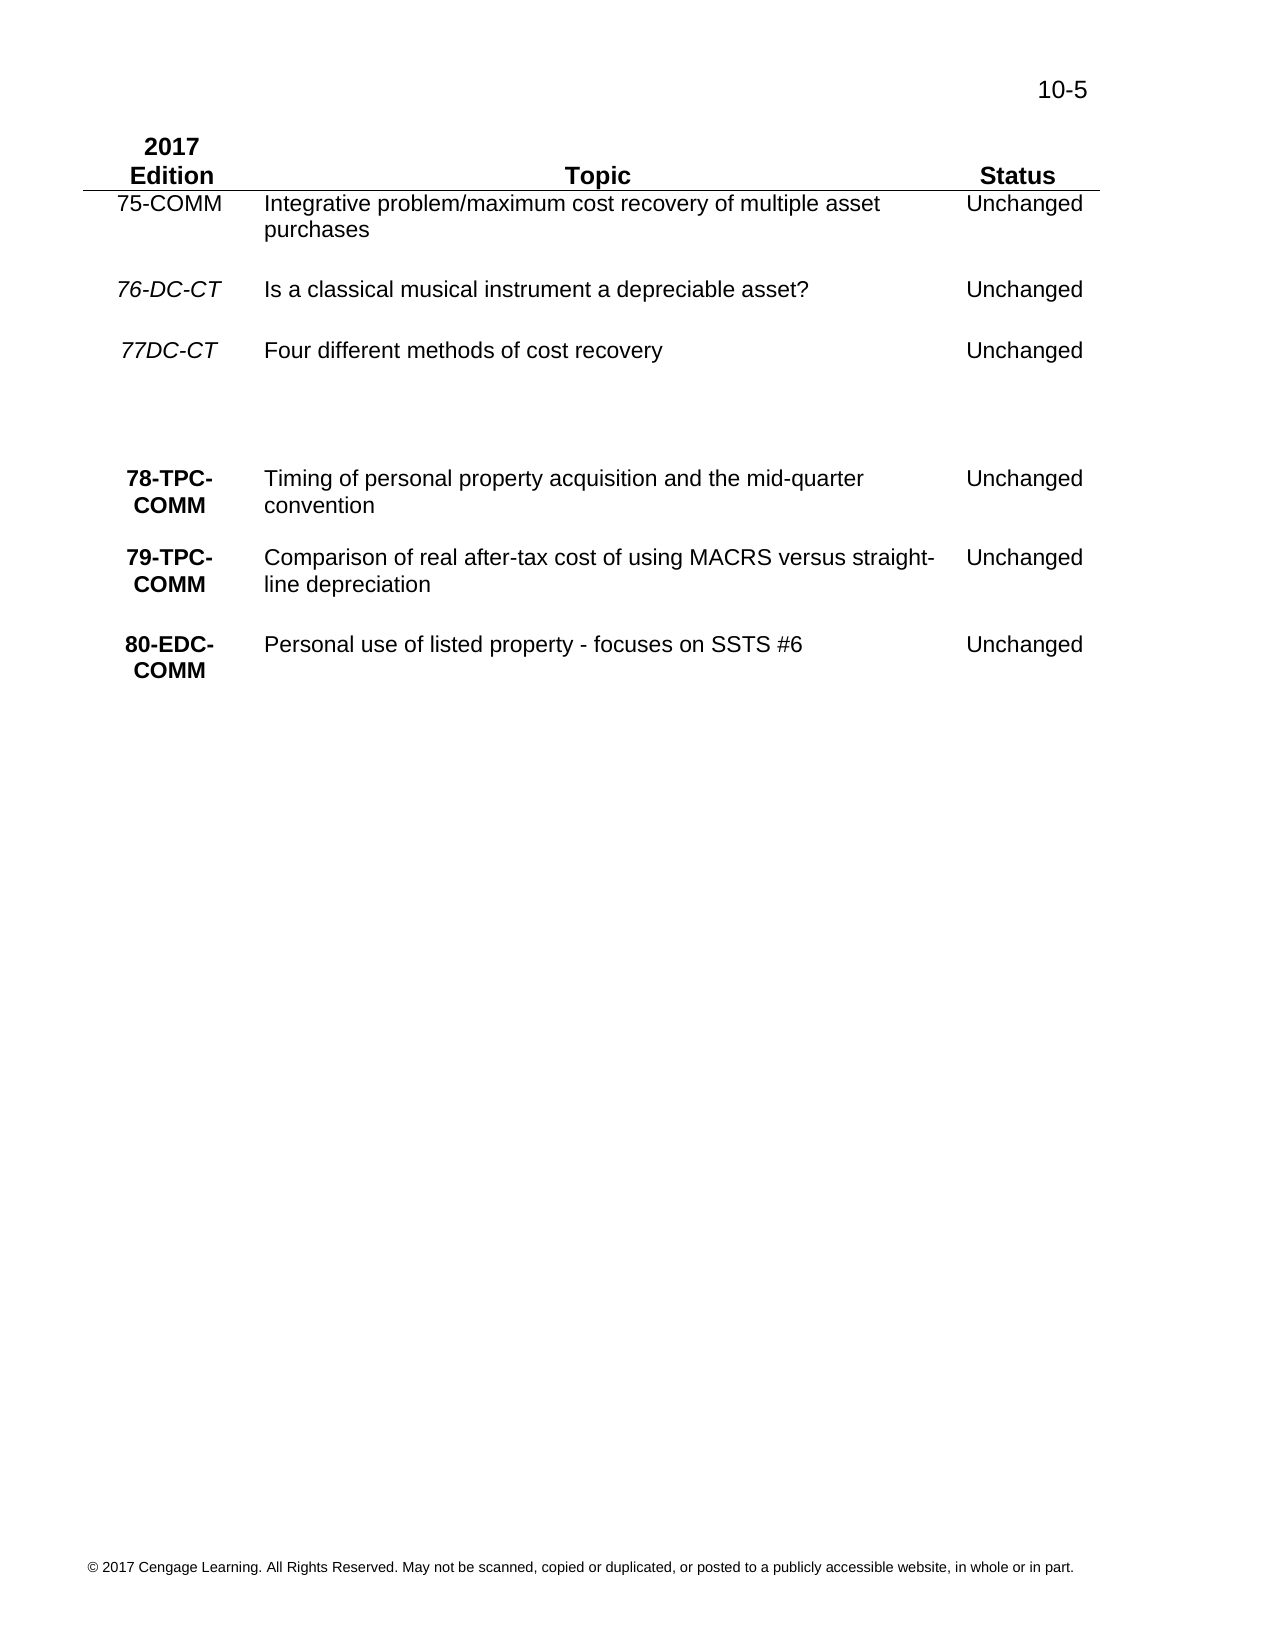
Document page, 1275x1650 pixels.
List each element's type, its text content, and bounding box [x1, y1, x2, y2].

table_cell Unchanged [946, 544, 1103, 631]
table_cell Unchanged [946, 190, 1103, 276]
table_cell Is a classical musical instrument a depreciable asset? [256, 276, 946, 337]
table_cell Four different methods of cost recovery [256, 337, 946, 465]
table_cell Timing of personal property acquisition and the mid-quarter convention [256, 465, 946, 544]
table_cell 75-COMM [83, 191, 256, 276]
table_header Topic [260, 132, 935, 189]
table_header Status [935, 132, 1100, 189]
table_cell Comparison of real after-tax cost of using MACRS versus straight-line depreciation [256, 544, 946, 631]
table_cell Personal use of listed property - focuses on SSTS #6 [256, 631, 946, 684]
table_cell 79-TPC-COMM [83, 544, 256, 631]
table_cell 80-EDC-COMM [83, 631, 256, 684]
table_cell 78-TPC-COMM [83, 465, 256, 544]
table_cell Unchanged [946, 465, 1103, 544]
table_cell Unchanged [946, 337, 1103, 465]
table_cell Integrative problem/maximum cost recovery of multiple asset purchases [256, 191, 946, 276]
table_header 2017 Edition [83, 132, 260, 189]
table_cell Unchanged [946, 276, 1103, 337]
table_cell 76-DC-CT [83, 276, 256, 337]
table_cell Unchanged [946, 631, 1103, 684]
table_cell 77DC-CT [83, 337, 256, 465]
